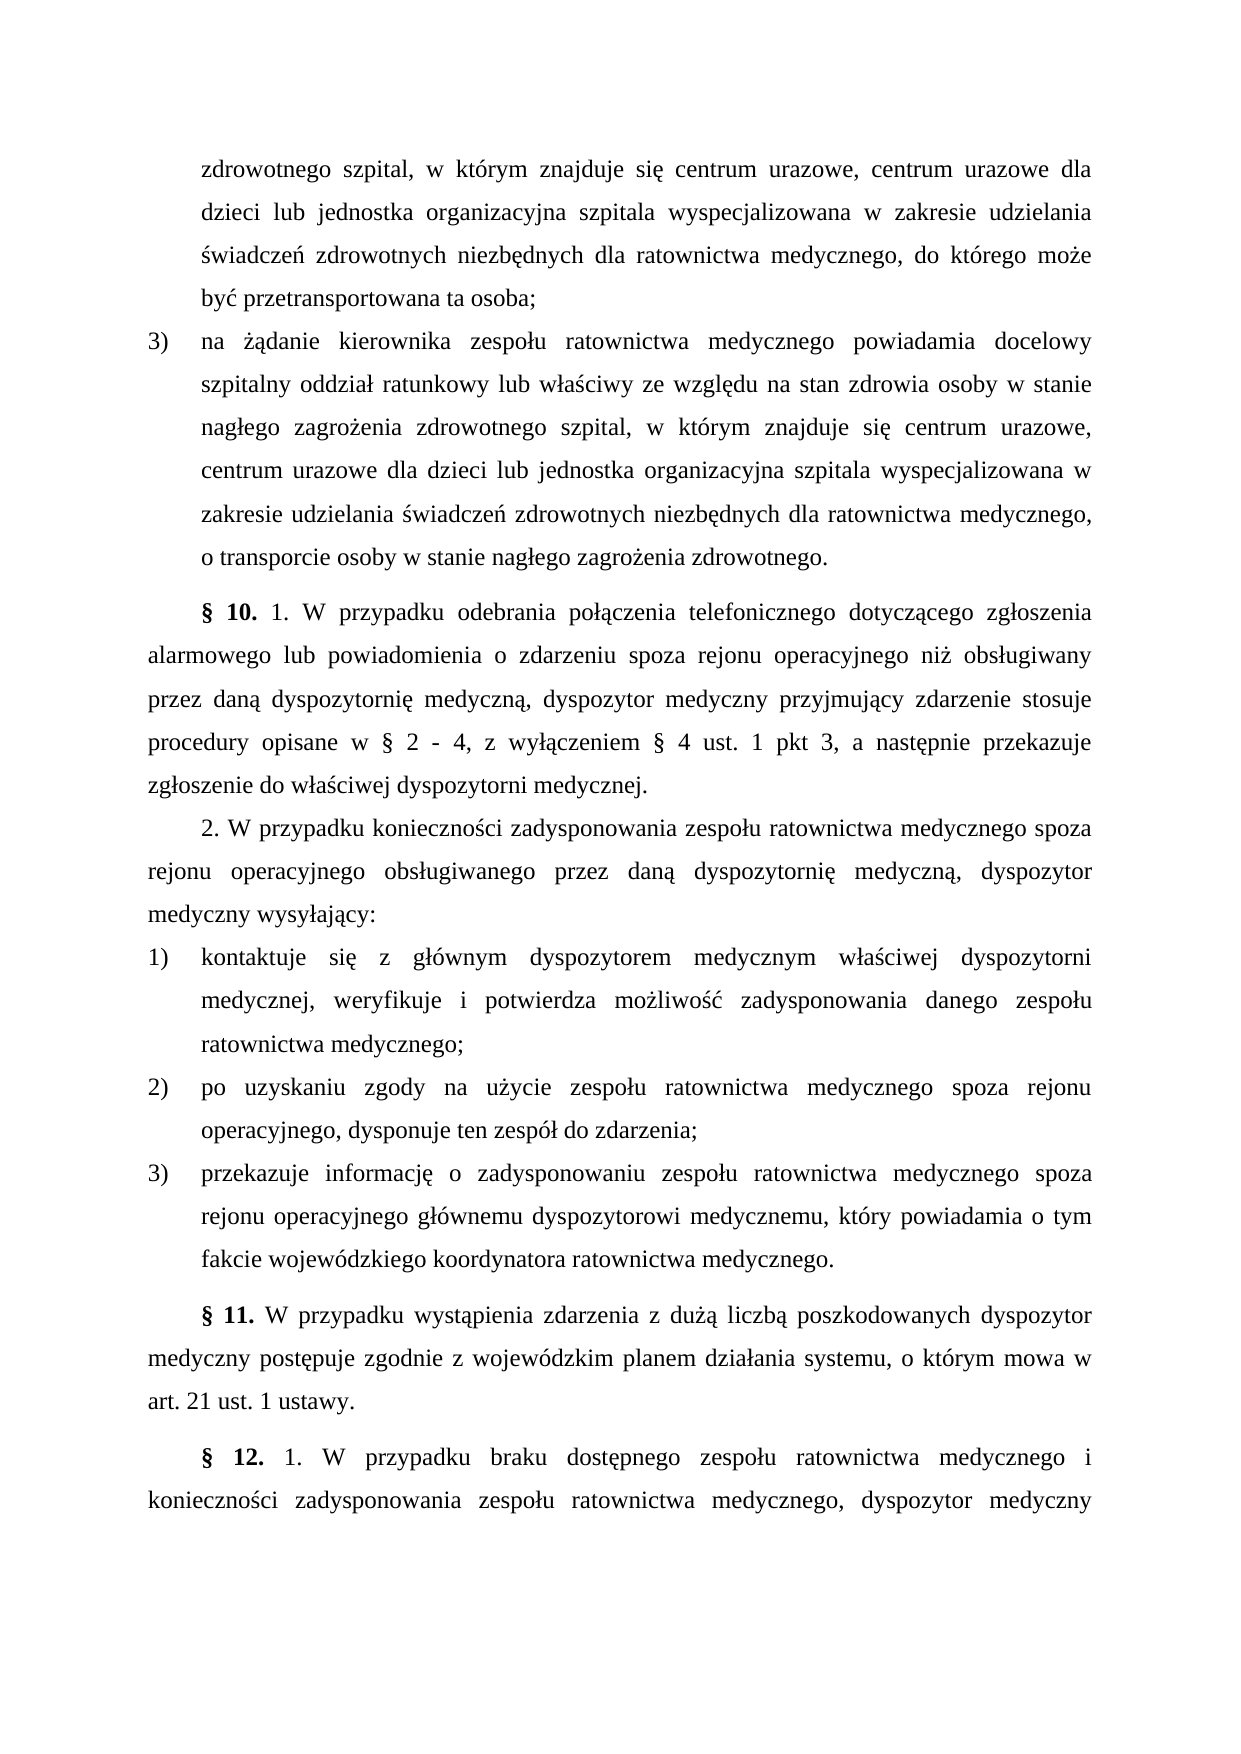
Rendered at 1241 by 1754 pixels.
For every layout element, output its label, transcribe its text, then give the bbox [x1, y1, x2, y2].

text 2. W przypadku konieczności zadysponowania zespołu ratownictwa medycznego spoza rejonu operacyjnego obsługiwanego przez daną dyspozytornię medyczną, dyspozytor medyczny wysyłający: [148, 813, 1093, 928]
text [148, 154, 1093, 312]
text § 10. 1. W przypadku odebrania połączenia telefonicznego dotyczącego zgłoszenia alarmowego lub powiadomienia o zdarzeniu spoza rejonu operacyjnego niż obsługiwany przez daną dyspozytornię medyczną, dyspozytor medyczny przyjmujący zdarzenie stosuje procedury opisane w § 2 - 4, z wyłączeniem § 4 ust. 1 pkt 3, a następnie przekazuje zgłoszenie do właściwej dyspozytorni medycznej. [148, 597, 1093, 799]
text 3) przekazuje informację o zadysponowaniu zespołu ratownictwa medycznego spoza rejonu operacyjnego głównemu dyspozytorowi medycznemu, który powiadamia o tym fakcie wojewódzkiego koordynatora ratownictwa medycznego. [148, 1158, 1093, 1273]
text 3) na żądanie kierownika zespołu ratownictwa medycznego powiadamia docelowy szpitalny oddział ratunkowy lub właściwy ze względu na stan zdrowia osoby w stanie nagłego zagrożenia zdrowotnego szpital, w którym znajduje się centrum urazowe, centrum urazowe dla dzieci lub jednostka organizacyjna szpitala wyspecjalizowana w zakresie udzielania świadczeń zdrowotnych niezbędnych dla ratownictwa medycznego, o transporcie osoby w stanie nagłego zagrożenia zdrowotnego. [148, 326, 1093, 571]
text § 11. W przypadku wystąpienia zdarzenia z dużą liczbą poszkodowanych dyspozytor medyczny postępuje zgodnie z wojewódzkim planem działania systemu, o którym mowa w art. 21 ust. 1 ustawy. [148, 1300, 1093, 1415]
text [148, 1442, 1093, 1514]
text 1) kontaktuje się z głównym dyspozytorem medycznym właściwej dyspozytorni medycznej, weryfikuje i potwierdza możliwość zadysponowania danego zespołu ratownictwa medycznego; [148, 942, 1093, 1057]
text 2) po uzyskaniu zgody na użycie zespołu ratownictwa medycznego spoza rejonu operacyjnego, dysponuje ten zespół do zdarzenia; [148, 1072, 1093, 1144]
